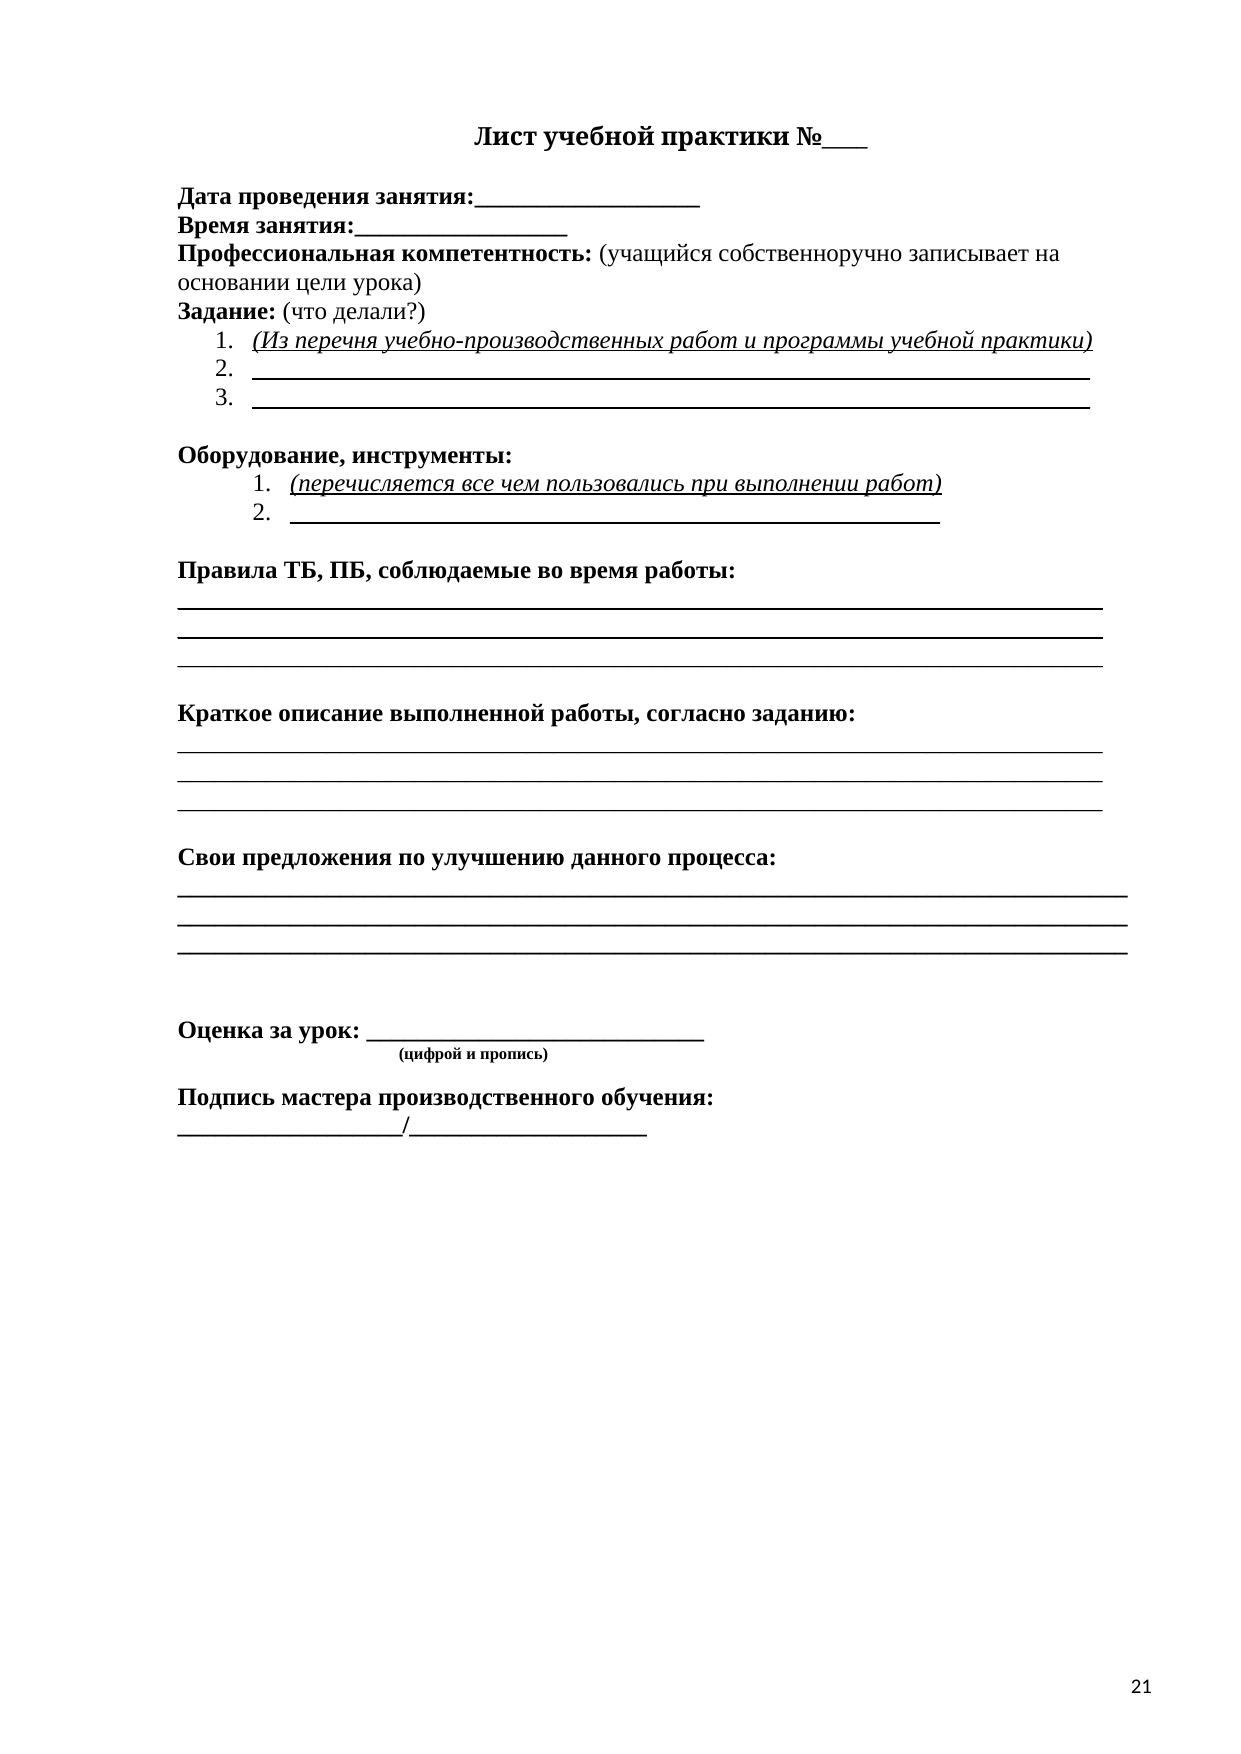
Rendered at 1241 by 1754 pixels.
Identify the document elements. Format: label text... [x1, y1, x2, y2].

text Задание: (что делали?) [177, 296, 1152, 325]
text Время занятия:_________________ [177, 210, 1152, 238]
text Оценка за урок: ___________________________ [177, 1015, 1152, 1043]
text __________________________________________________________________________ [177, 612, 1152, 641]
text Подпись мастера производственного обучения: __________________/___________________ [177, 1082, 1152, 1139]
text ____________________________________________________________________________ [177, 928, 1152, 957]
text Свои предложения по улучшению данного процесса: [177, 842, 1152, 871]
text __________________________________________________________________________ [177, 727, 1152, 756]
text Лист учебной практики №____ [177, 118, 1152, 152]
list ___________________________________________________________________ [215, 353, 1152, 382]
text ____________________________________________________________________________ [177, 871, 1152, 900]
text Правила ТБ, ПБ, соблюдаемые во время работы: [177, 555, 1152, 583]
text Дата проведения занятия:__________________ [177, 181, 1152, 210]
list (Из перечня учебно-производственных работ и программы учебной практики) [215, 325, 1152, 353]
text __________________________________________________________________________ [177, 641, 1152, 670]
list ____________________________________________________ [252, 497, 1152, 526]
text __________________________________________________________________________ [177, 785, 1152, 813]
text (цифрой и пропись) [177, 1043, 1152, 1063]
text __________________________________________________________________________ [177, 583, 1152, 612]
text Профессиональная компетентность: (учащийся собственноручно записывает на основании цели урока) [177, 238, 1152, 296]
text Краткое описание выполненной работы, согласно заданию: [177, 698, 1152, 727]
text ____________________________________________________________________________ [177, 900, 1152, 928]
list ___________________________________________________________________ [215, 382, 1152, 411]
list (перечисляется все чем пользовались при выполнении работ) [252, 468, 1152, 497]
text Оборудование, инструменты: [177, 440, 1152, 468]
text __________________________________________________________________________ [177, 756, 1152, 785]
